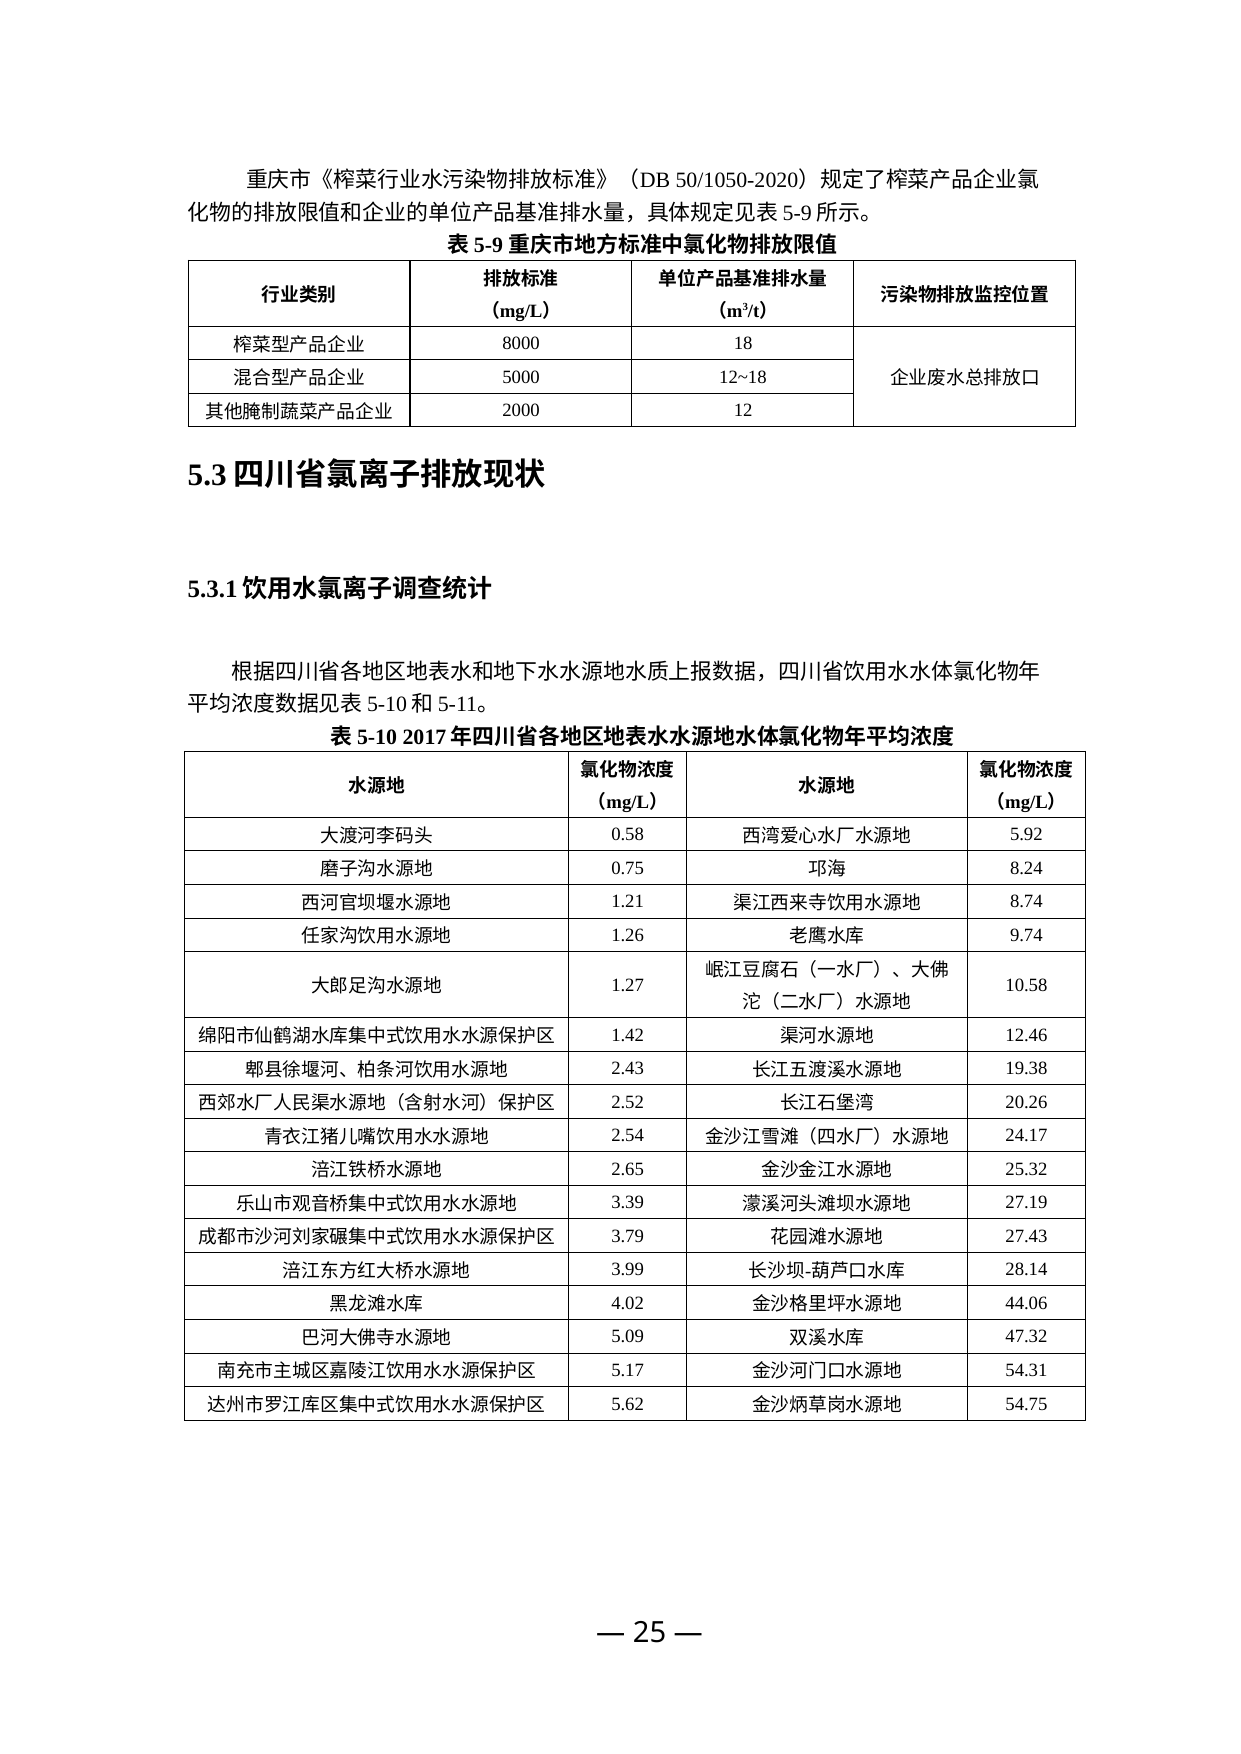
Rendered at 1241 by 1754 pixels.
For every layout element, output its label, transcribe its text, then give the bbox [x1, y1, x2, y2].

table_cell 8.24 [968, 851, 1085, 884]
table_cell 涪江东方红大桥水源地 [185, 1253, 568, 1285]
table_cell 25.32 [968, 1152, 1085, 1185]
table_cell 54.75 [968, 1387, 1085, 1419]
table_cell 金沙河门口水源地 [687, 1354, 967, 1386]
table_cell 企业废水总排放口 [854, 327, 1075, 426]
table_cell 12~18 [632, 360, 853, 393]
table_cell 混合型产品企业 [189, 360, 409, 393]
table_header 排放标准 （mg/L） [411, 261, 631, 326]
table_cell 2.54 [569, 1119, 686, 1151]
table_cell 47.32 [968, 1320, 1085, 1352]
text 表5-9 重庆市地方标准中氯化物排放限值 [187, 227, 1053, 259]
table_cell 27.19 [968, 1186, 1085, 1218]
table_cell 20.26 [968, 1085, 1085, 1118]
table_cell 54.31 [968, 1354, 1085, 1386]
table_cell 4.02 [569, 1286, 686, 1319]
table_cell 巴河大佛寺水源地 [185, 1320, 568, 1352]
table_cell 青衣江猪儿嘴饮用水水源地 [185, 1119, 568, 1151]
table_cell 乐山市观音桥集中式饮用水水源地 [185, 1186, 568, 1218]
table_cell 0.58 [569, 818, 686, 850]
table_cell 44.06 [968, 1286, 1085, 1319]
text 5.3四川省氯离子排放现状 [187, 440, 1053, 505]
table_cell 金沙格里坪水源地 [687, 1286, 967, 1319]
table_cell 绵阳市仙鹤湖水库集中式饮用水水源保护区 [185, 1018, 568, 1051]
table_cell 双溪水库 [687, 1320, 967, 1352]
table_cell 榨菜型产品企业 [189, 327, 409, 359]
table_header 氯化物浓度（mg/L） [569, 752, 686, 817]
table_cell 12.46 [968, 1018, 1085, 1051]
table_cell 岷江豆腐石（一水厂）、大佛沱（二水厂）水源地 [687, 952, 967, 1017]
table_cell 3.99 [569, 1253, 686, 1285]
table_cell 金沙江雪滩（四水厂）水源地 [687, 1119, 967, 1151]
table_cell 2000 [411, 394, 631, 426]
table_cell 大郎足沟水源地 [185, 952, 568, 1017]
table_cell 大渡河李码头 [185, 818, 568, 850]
table_header 单位产品基准排水量（m3/t） [632, 261, 853, 326]
table_cell 1.21 [569, 885, 686, 917]
table_cell 长江五渡溪水源地 [687, 1052, 967, 1084]
table_cell 28.14 [968, 1253, 1085, 1285]
table_cell 花园滩水源地 [687, 1219, 967, 1252]
table_cell 渠江西来寺饮用水源地 [687, 885, 967, 917]
table_cell 3.39 [569, 1186, 686, 1218]
text 5.3.1饮用水氯离子调查统计 [187, 554, 1053, 619]
table_cell 5.17 [569, 1354, 686, 1386]
text 根据四川省各地区地表水和地下水水源地水质上报数据，四川省饮用水水体氯化物年平均浓度数据见表5-10和5-11。 [187, 653, 1053, 718]
table_cell 24.17 [968, 1119, 1085, 1151]
table_cell 磨子沟水源地 [185, 851, 568, 884]
table_cell 5.62 [569, 1387, 686, 1419]
table_cell 1.42 [569, 1018, 686, 1051]
table_cell 金沙金江水源地 [687, 1152, 967, 1185]
table_cell 达州市罗江库区集中式饮用水水源保护区 [185, 1387, 568, 1419]
table_cell 金沙炳草岗水源地 [687, 1387, 967, 1419]
table_cell 濛溪河头滩坝水源地 [687, 1186, 967, 1218]
table_cell 黑龙滩水库 [185, 1286, 568, 1319]
table_header 氯化物浓度（mg/L） [968, 752, 1085, 817]
table_cell 19.38 [968, 1052, 1085, 1084]
table_cell 5000 [411, 360, 631, 393]
table_cell 任家沟饮用水源地 [185, 919, 568, 951]
table_cell 邛海 [687, 851, 967, 884]
table_cell 8000 [411, 327, 631, 359]
table_header 行业类别 [189, 261, 409, 326]
table_cell 涪江铁桥水源地 [185, 1152, 568, 1185]
table_header 污染物排放监控位置 [854, 261, 1075, 326]
table_cell 西郊水厂人民渠水源地（含射水河）保护区 [185, 1085, 568, 1118]
text 表5-10 2017年四川省各地区地表水水源地水体氯化物年平均浓度 [187, 718, 1053, 751]
table_cell 12 [632, 394, 853, 426]
table_cell 老鹰水库 [687, 919, 967, 951]
table_cell 2.43 [569, 1052, 686, 1084]
table_cell 1.26 [569, 919, 686, 951]
table_cell 西湾爱心水厂水源地 [687, 818, 967, 850]
table_header 水源地 [185, 752, 568, 817]
table_cell 9.74 [968, 919, 1085, 951]
table_cell 长沙坝-葫芦口水库 [687, 1253, 967, 1285]
table_cell 渠河水源地 [687, 1018, 967, 1051]
table_cell 其他腌制蔬菜产品企业 [189, 394, 409, 426]
table_cell 10.58 [968, 952, 1085, 1017]
table_cell 2.52 [569, 1085, 686, 1118]
table_cell 西河官坝堰水源地 [185, 885, 568, 917]
text 重庆市《榨菜行业水污染物排放标准》（DB 50/1050-2020）规定了榨菜产品企业氯化物的排放限值和企业的单位产品基准排水量，具体规定见表5-9所示。 [187, 162, 1053, 227]
table_cell 成都市沙河刘家碾集中式饮用水水源保护区 [185, 1219, 568, 1252]
table_cell 8.74 [968, 885, 1085, 917]
table_cell 0.75 [569, 851, 686, 884]
table_cell 18 [632, 327, 853, 359]
table_header 水源地 [687, 752, 967, 817]
table_cell 南充市主城区嘉陵江饮用水水源保护区 [185, 1354, 568, 1386]
table_cell 27.43 [968, 1219, 1085, 1252]
table_cell 长江石堡湾 [687, 1085, 967, 1118]
table_cell 郫县徐堰河、柏条河饮用水源地 [185, 1052, 568, 1084]
table_cell 1.27 [569, 952, 686, 1017]
table_cell 5.09 [569, 1320, 686, 1352]
table_cell 3.79 [569, 1219, 686, 1252]
table_cell 2.65 [569, 1152, 686, 1185]
table_cell 5.92 [968, 818, 1085, 850]
